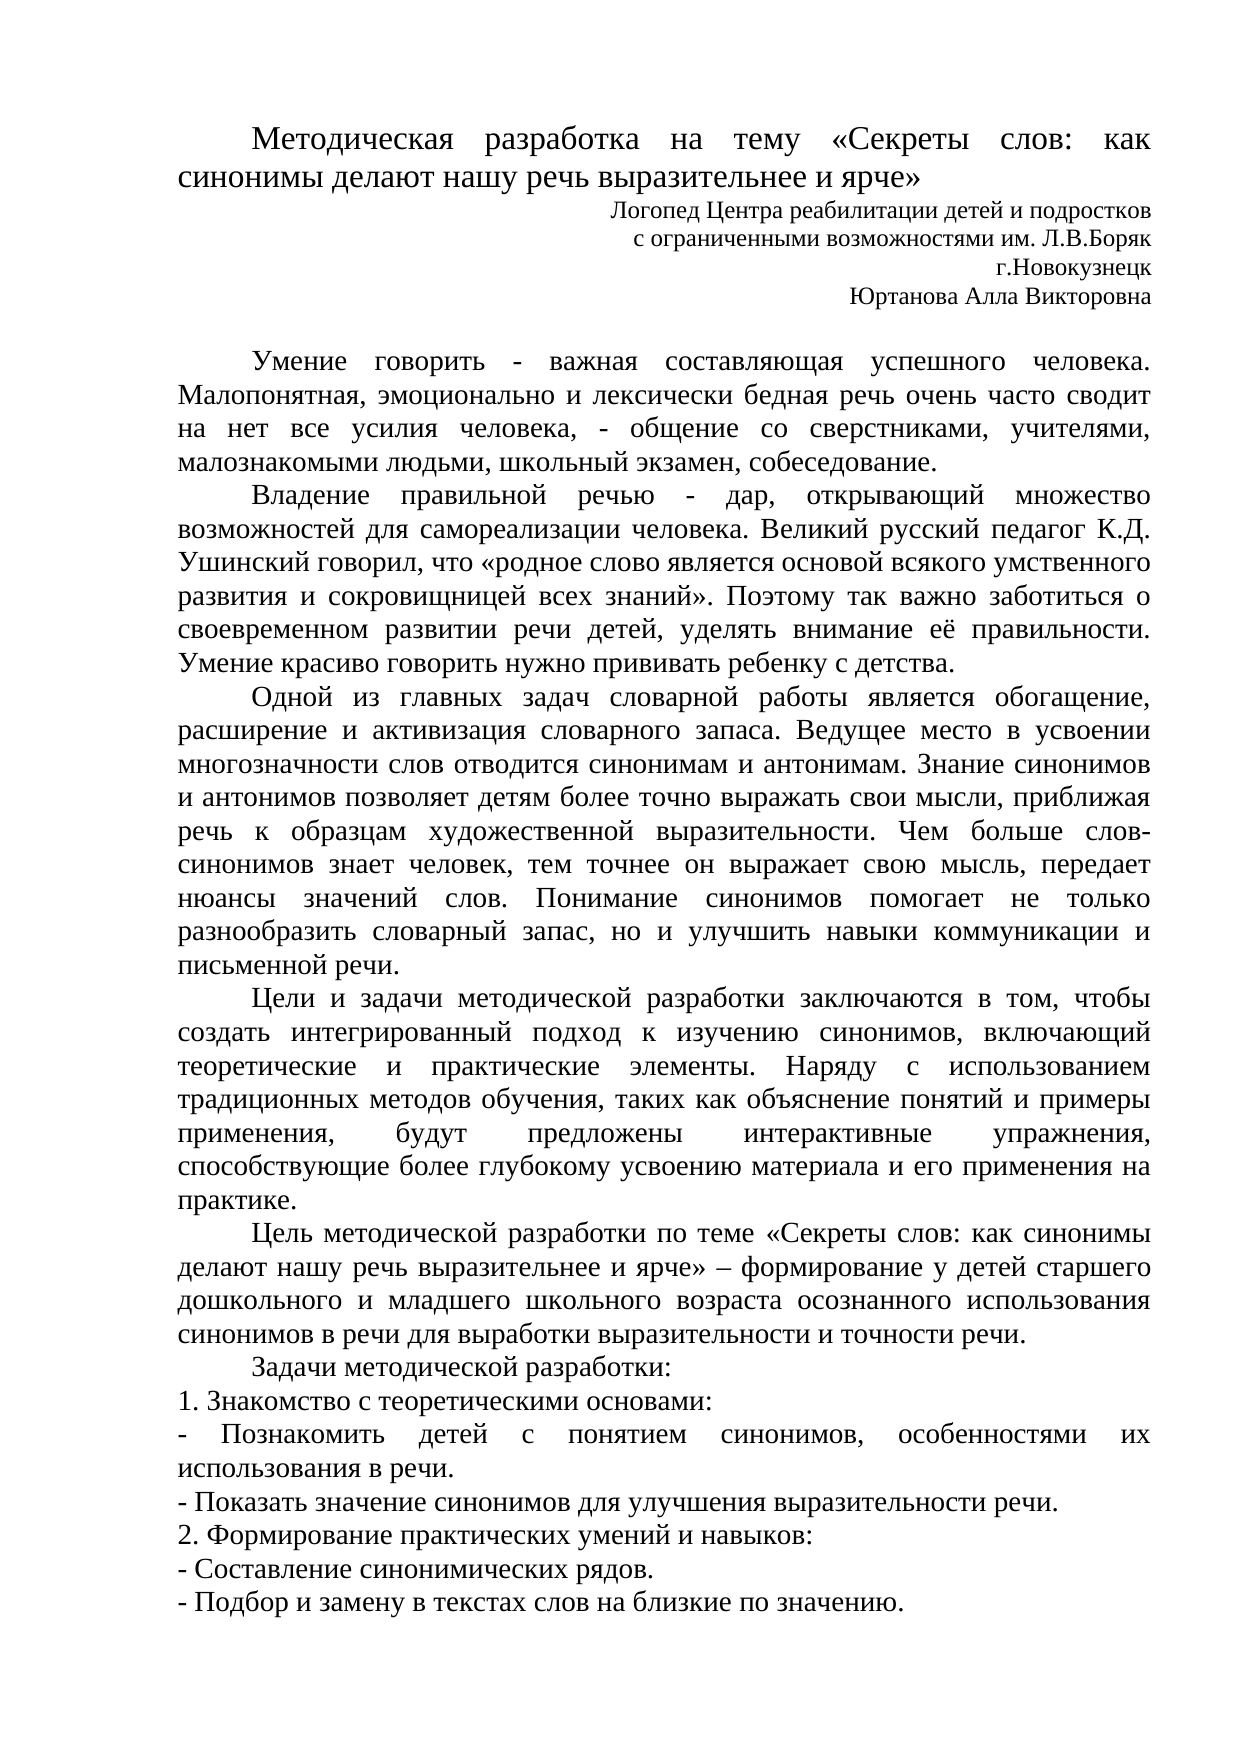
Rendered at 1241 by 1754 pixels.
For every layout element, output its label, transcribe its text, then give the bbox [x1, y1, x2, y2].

text г.Новокузнецк [177, 252, 1152, 281]
text Владение правильной речью - дар, открывающий множество возможностей для самореализации человека. Великий русский педагог К.Д. Ушинский говорил, что «родное слово является основой всякого умственного развития и сокровищницей всех знаний». Поэтому так важно заботиться о своевременном развитии речи детей, уделять внимание её правильности. Умение красиво говорить нужно прививать ребенку с детства. [177, 477, 1152, 679]
text 1. Знакомство с теоретическими основами: [177, 1383, 1152, 1417]
text Задачи методической разработки: [177, 1349, 1152, 1383]
text Цель методической разработки по теме «Секреты слов: как синонимы делают нашу речь выразительнее и ярче» – формирование у детей старшего дошкольного и младшего школьного возраста осознанного использования синонимов в речи для выработки выразительности и точности речи. [177, 1215, 1152, 1349]
text Логопед Центра реабилитации детей и подростков [177, 195, 1152, 223]
text Юртанова Алла Викторовна [177, 281, 1152, 310]
text 2. Формирование практических умений и навыков: [177, 1517, 1152, 1551]
text - Познакомить детей с понятием синонимов, особенностями их использования в речи. [177, 1417, 1152, 1484]
text - Показать значение синонимов для улучшения выразительности речи. [177, 1484, 1152, 1517]
text Методическая разработка на тему «Секреты слов: как синонимы делают нашу речь выразительнее и ярче» [177, 118, 1152, 195]
text Цели и задачи методической разработки заключаются в том, чтобы создать интегрированный подход к изучению синонимов, включающий теоретические и практические элементы. Наряду с использованием традиционных методов обучения, таких как объяснение понятий и примеры применения, будут предложены интерактивные упражнения, способствующие более глубокому усвоению материала и его применения на практике. [177, 981, 1152, 1215]
text Одной из главных задач словарной работы является обогащение, расширение и активизация словарного запаса. Ведущее место в усвоении многозначности слов отводится синонимам и антонимам. Знание синонимов и антонимов позволяет детям более точно выражать свои мысли, приближая речь к образцам художественной выразительности. Чем больше слов-синонимов знает человек, тем точнее он выражает свою мысль, передает нюансы значений слов. Понимание синонимов помогает не только разнообразить словарный запас, но и улучшить навыки коммуникации и письменной речи. [177, 679, 1152, 981]
text - Подбор и замену в текстах слов на близкие по значению. [177, 1584, 1152, 1618]
text Умение говорить - важная составляющая успешного человека. Малопонятная, эмоционально и лексически бедная речь очень часто сводит на нет все усилия человека, - общение со сверстниками, учителями, малознакомыми людьми, школьный экзамен, собеседование. [177, 343, 1152, 477]
text - Составление синонимических рядов. [177, 1551, 1152, 1584]
text с ограниченными возможностями им. Л.В.Боряк [177, 223, 1152, 252]
